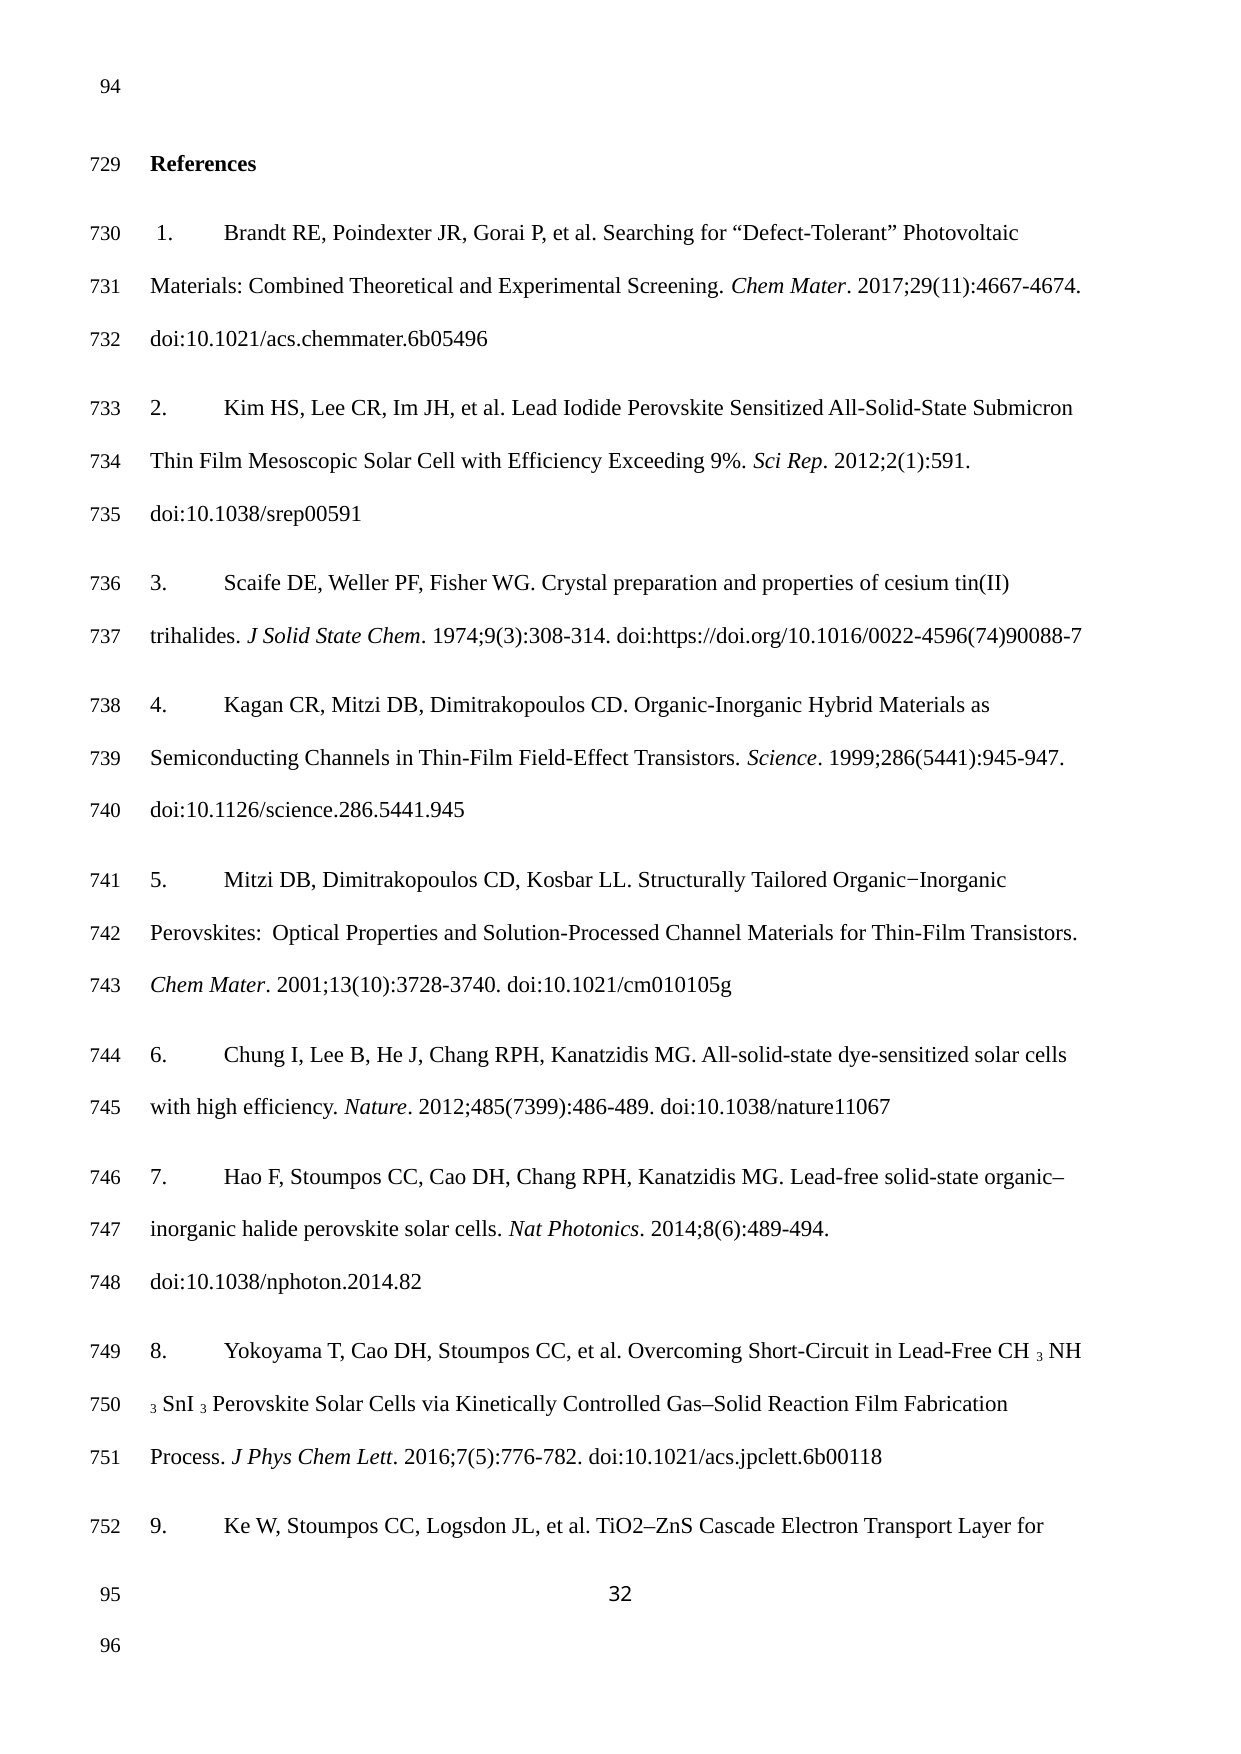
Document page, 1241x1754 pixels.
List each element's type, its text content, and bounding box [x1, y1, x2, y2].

text 6. Chung I, Lee B, He J, Chang RPH, Kanatzidis MG. All-solid-state dye-sensitized solar cells with high efficiency. Nature. 2012;485(7399):486-489. doi:10.1038/nature11067 [150, 1041, 1090, 1120]
text 3. Scaife DE, Weller PF, Fisher WG. Crystal preparation and properties of cesium tin(II) trihalides. J Solid State Chem. 1974;9(3):308-314. doi:https://doi.org/10.1016/0022-4596(74)90088-7 [150, 569, 1090, 648]
text References [150, 150, 1090, 176]
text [150, 1512, 1090, 1539]
text 1. Brandt RE, Poindexter JR, Gorai P, et al. Searching for “Defect-Tolerant” Photovoltaic Materials: Combined Theoretical and Experimental Screening. Chem Mater. 2017;29(11):4667-4674. doi:10.1021/acs.chemmater.6b05496 [150, 219, 1090, 351]
text 4. Kagan CR, Mitzi DB, Dimitrakopoulos CD. Organic-Inorganic Hybrid Materials as Semiconducting Channels in Thin-Film Field-Effect Transistors. Science. 1999;286(5441):945-947. doi:10.1126/science.286.5441.945 [150, 691, 1090, 823]
text 7. Hao F, Stoumpos CC, Cao DH, Chang RPH, Kanatzidis MG. Lead-free solid-state organic–inorganic halide perovskite solar cells. Nat Photonics. 2014;8(6):489-494. doi:10.1038/nphoton.2014.82 [150, 1163, 1090, 1294]
text 8. Yokoyama T, Cao DH, Stoumpos CC, et al. Overcoming Short-Circuit in Lead-Free CH 3 NH 3 SnI 3 Perovskite Solar Cells via Kinetically Controlled Gas–Solid Reaction Film Fabrication Process. J Phys Chem Lett. 2016;7(5):776-782. doi:10.1021/acs.jpclett.6b00118 [150, 1337, 1090, 1469]
text 2. Kim HS, Lee CR, Im JH, et al. Lead Iodide Perovskite Sensitized All-Solid-State Submicron Thin Film Mesoscopic Solar Cell with Efficiency Exceeding 9%. Sci Rep. 2012;2(1):591. doi:10.1038/srep00591 [150, 394, 1090, 526]
text 5. Mitzi DB, Dimitrakopoulos CD, Kosbar LL. Structurally Tailored Organic−Inorganic Perovskites: Optical Properties and Solution-Processed Channel Materials for Thin-Film Transistors. Chem Mater. 2001;13(10):3728-3740. doi:10.1021/cm010105g [150, 866, 1090, 998]
